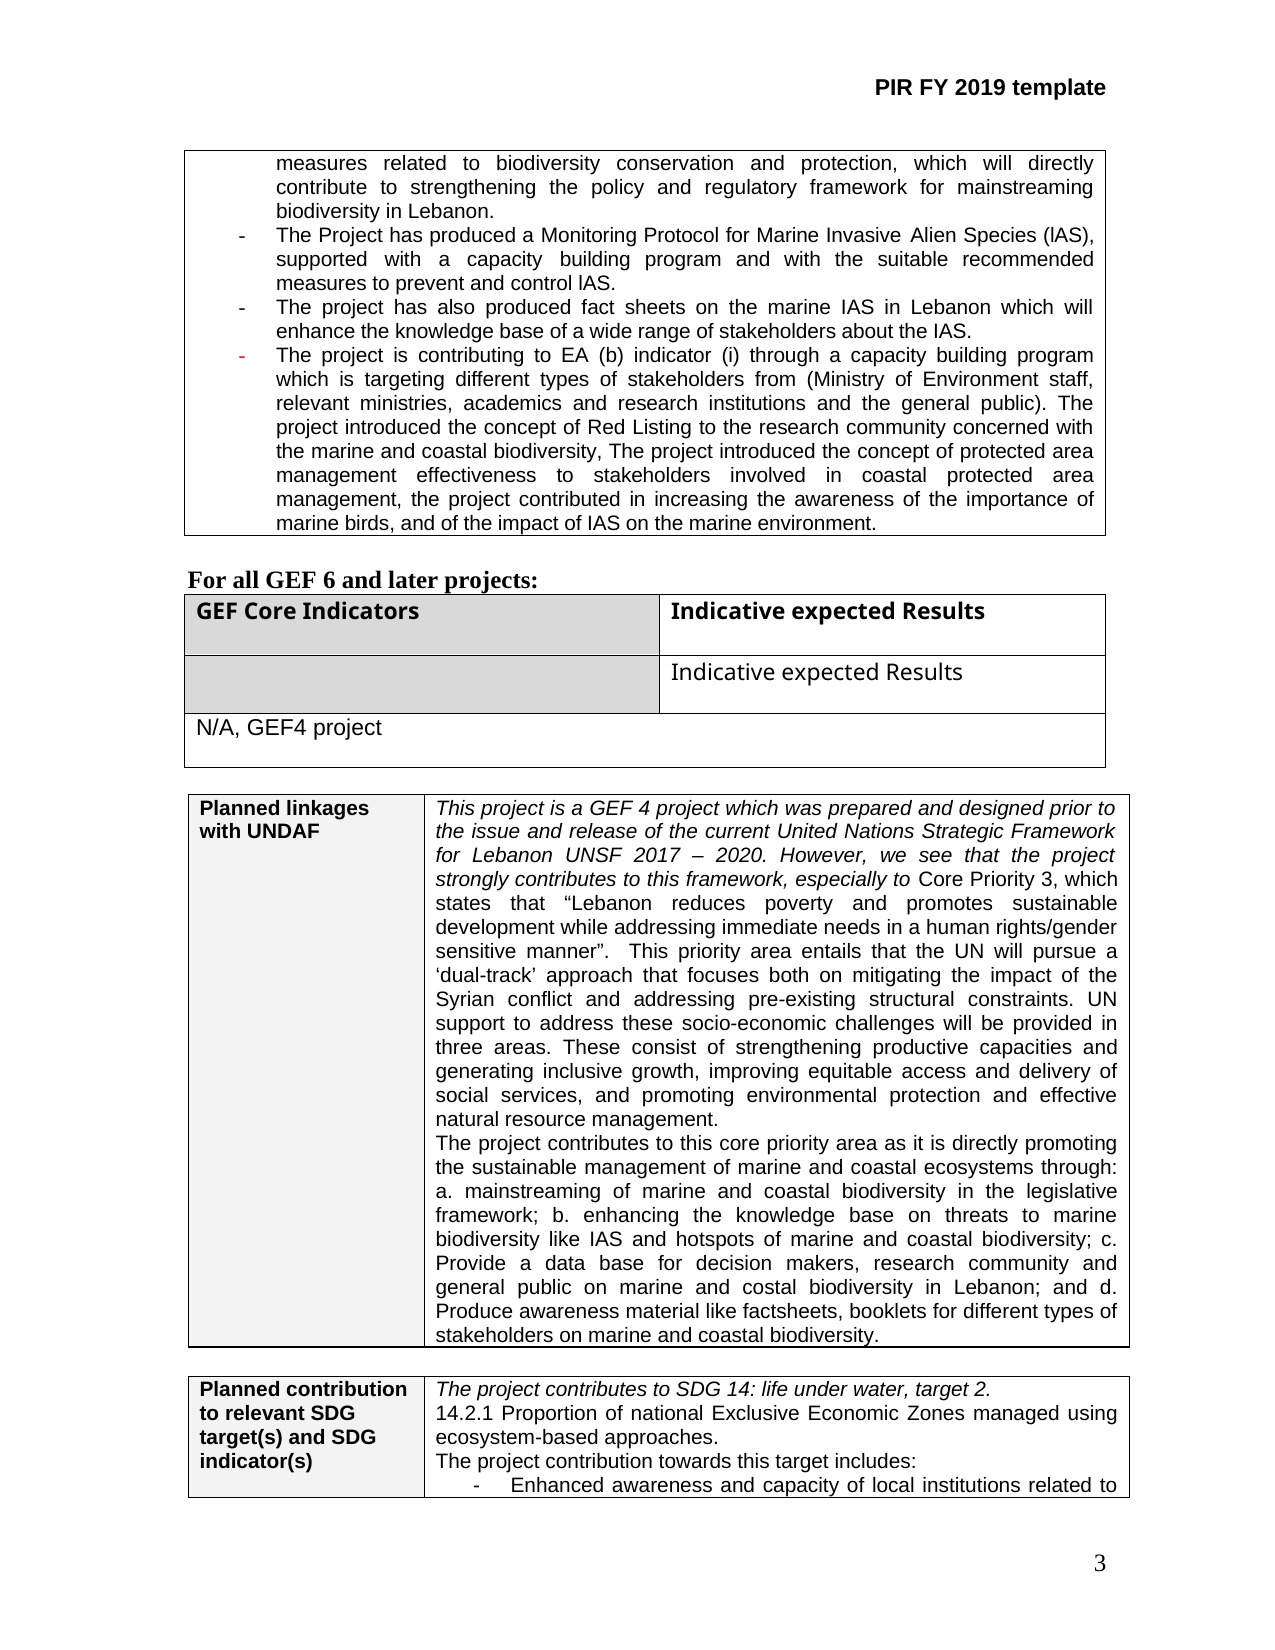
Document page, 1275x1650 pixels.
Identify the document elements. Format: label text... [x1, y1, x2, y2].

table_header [189, 1377, 424, 1497]
table_header GEF Core Indicators [185, 595, 659, 654]
table_header This project is a GEF 4 project which was prepared and designed prior to the issue and release of the current United Nations Strategic Framework for Lebanon UNSF 2017 – 2020. However, we see that the project strongly contributes to this framework, especially to Core Priority 3, which states that “Lebanon reduces poverty and promotes sustainable development while addressing immediate needs in a human rights/gender sensitive manner”. This priority area entails that the UN will pursue a ‘dual-track’ approach that focuses both on mitigating the impact of the Syrian conflict and addressing pre-existing structural constraints. UN support to address these socio-economic challenges will be provided in three areas. These consist of strengthening productive capacities and generating inclusive growth, improving equitable access and delivery of social services, and promoting environmental protection and effective natural resource management. The project contributes to this core priority area as it is directly promoting the sustainable management of marine and coastal ecosystems through: a. mainstreaming of marine and coastal biodiversity in the legislative framework; b. enhancing the knowledge base on threats to marine biodiversity like IAS and hotspots of marine and coastal biodiversity; c. Provide a data base for decision makers, research community and general public on marine and costal biodiversity in Lebanon; and d. Produce awareness material like factsheets, booklets for different types of stakeholders on marine and coastal biodiversity. [425, 795, 1129, 1346]
table_cell Indicative expected Results [660, 656, 1105, 713]
table_header Planned linkages with UNDAF [189, 795, 424, 1346]
text For all GEF 6 and later projects: [187, 565, 1106, 593]
table_header Indicative expected Results [660, 595, 1105, 654]
table_cell N/A, GEF4 project [185, 714, 1105, 767]
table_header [425, 1377, 1129, 1497]
table_cell [185, 656, 659, 713]
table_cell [185, 151, 1105, 535]
